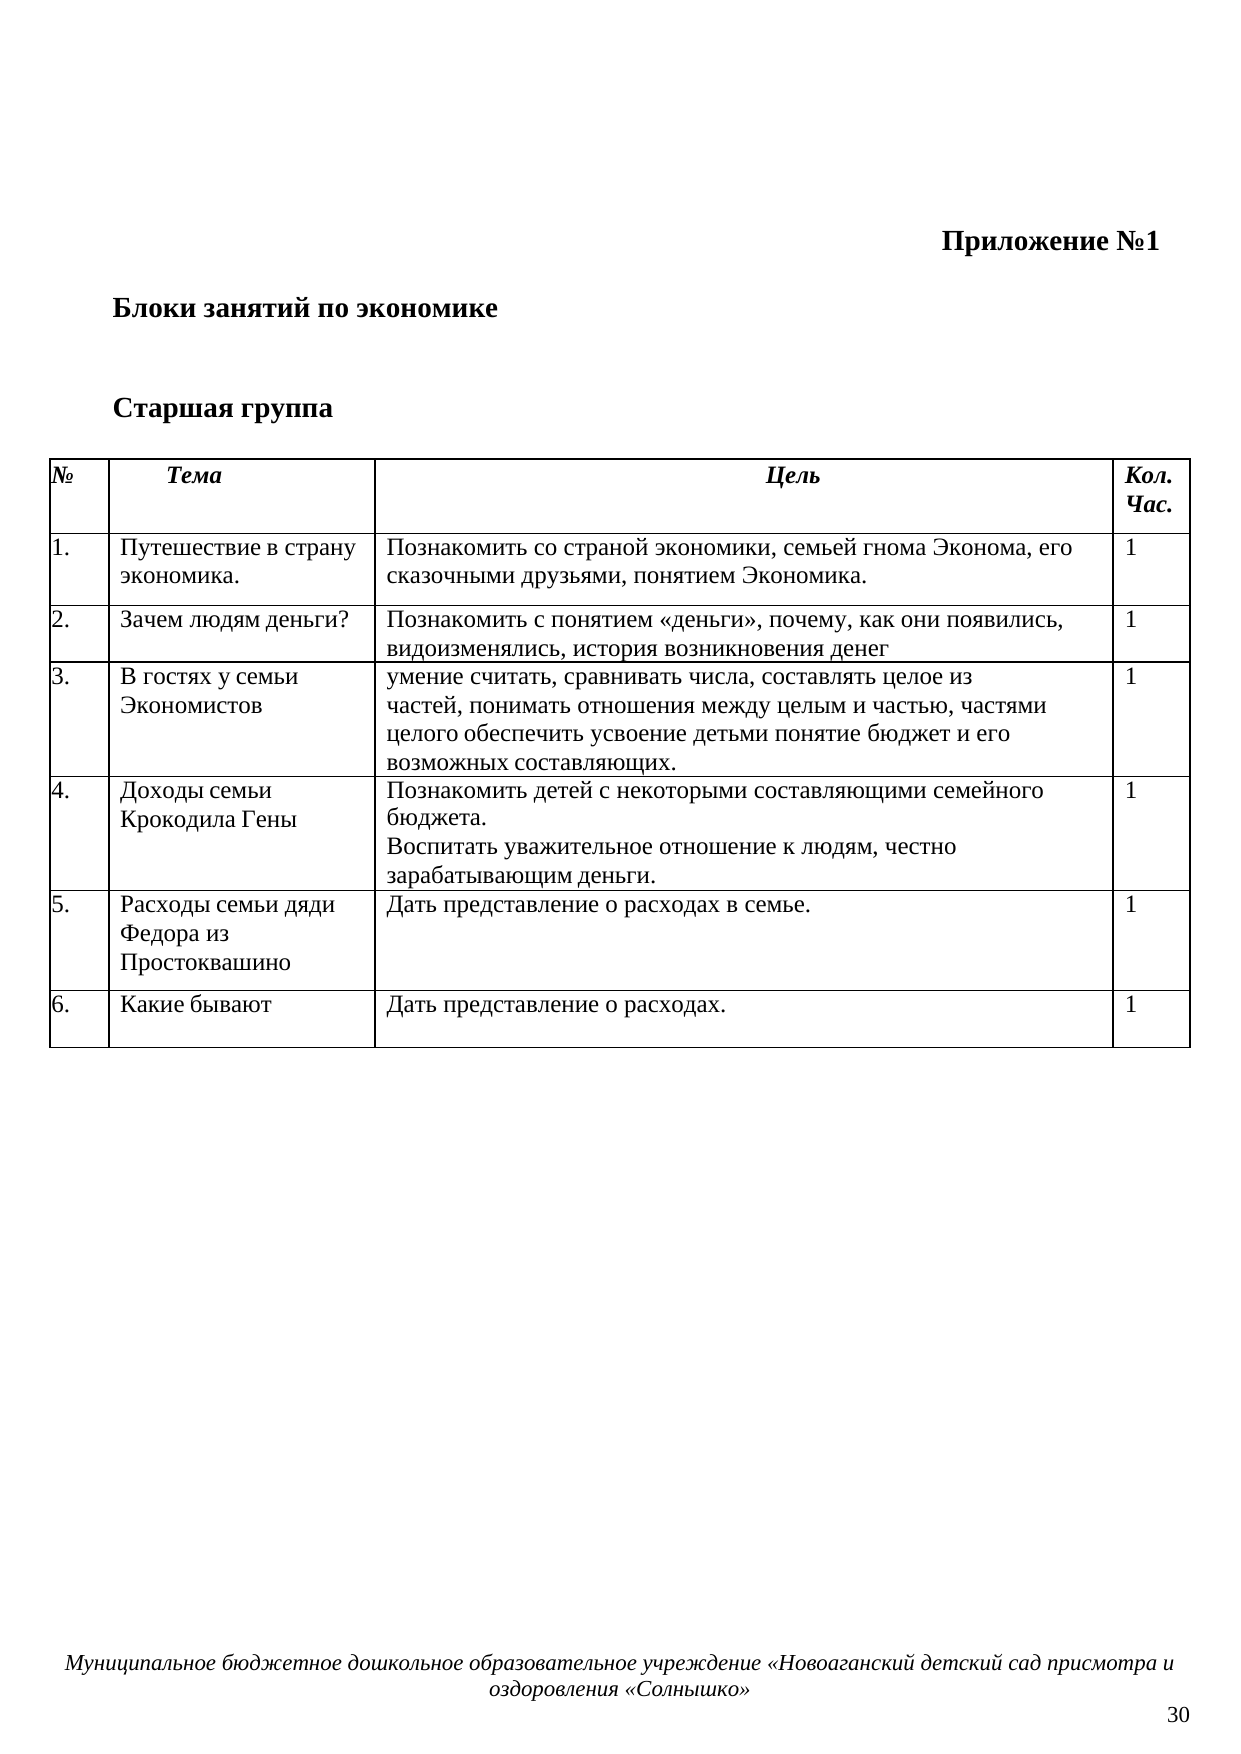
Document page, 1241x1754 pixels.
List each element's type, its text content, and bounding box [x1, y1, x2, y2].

table_cell В гостях у семьи Экономистов [110, 663, 374, 776]
table_cell Зачем людям деньги? [110, 606, 374, 661]
table_cell умение считать, сравнивать числа, составлять целое из частей, понимать отношения между целым и частью, частями целого обеспечить усвоение детьми понятие бюджет и его возможных составляющих. [376, 663, 1112, 776]
table_cell Познакомить с понятием «деньги», почему, как они появились, видоизменялись, история возникновения денег [376, 606, 1112, 661]
table_cell Дать представление о расходах. [376, 991, 1112, 1047]
table_cell 4. [51, 777, 108, 890]
table_cell 1 [1114, 663, 1189, 776]
table_cell 6. [51, 991, 108, 1047]
table_header Цель [376, 460, 1112, 532]
table_cell 1 [1114, 534, 1189, 604]
table_cell Расходы семьи дяди Федора из Простоквашино [110, 891, 374, 990]
table_cell 1 [1114, 891, 1189, 990]
text Старшая группа [112, 391, 1189, 424]
table_header Кол. Час. [1114, 460, 1189, 532]
table_cell Дать представление о расходах в семье. [376, 891, 1112, 990]
table_cell 1 [1114, 606, 1189, 661]
text Блоки занятий по экономике [112, 291, 1189, 324]
table_cell Познакомить детей с некоторыми составляющими семейного бюджета. Воспитать уважительное отношение к людям, честно зарабатывающим деньги. [376, 777, 1112, 890]
table_cell 1 [1114, 777, 1189, 890]
text Приложение №1 [942, 223, 1189, 257]
table_cell Познакомить со страной экономики, семьей гнома Эконома, его сказочными друзьями, понятием Экономика. [376, 534, 1112, 604]
table_header № [51, 460, 108, 532]
table_cell 1. [51, 534, 108, 604]
table_cell 2. [51, 606, 108, 661]
table_cell Доходы семьи Крокодила Гены [110, 777, 374, 890]
table_cell Какие бывают [110, 991, 374, 1047]
table_cell 5. [51, 891, 108, 990]
table_cell 1 [1114, 991, 1189, 1047]
table_cell Путешествие в страну экономика. [110, 534, 374, 604]
table_header Тема [110, 460, 374, 532]
table_cell 3. [51, 663, 108, 776]
